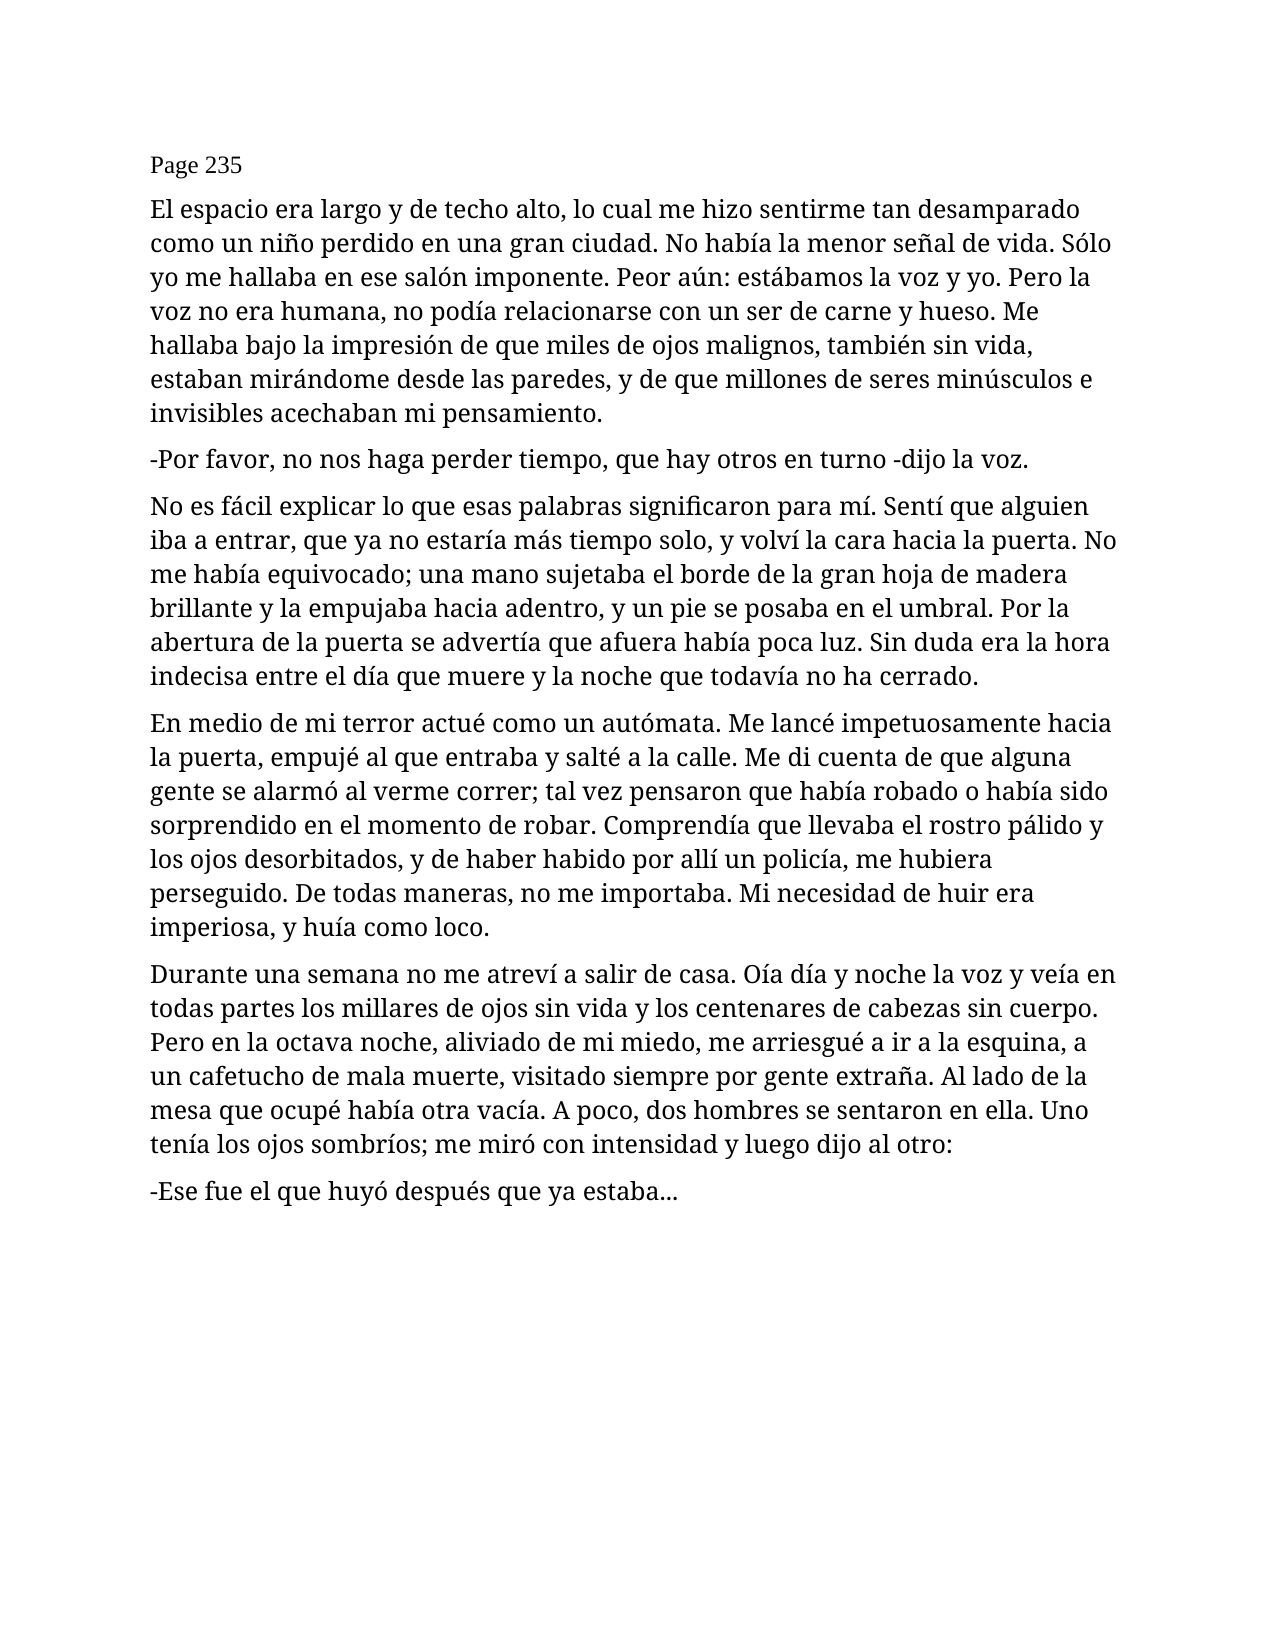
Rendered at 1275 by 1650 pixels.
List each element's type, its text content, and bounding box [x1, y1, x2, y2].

text El espacio era largo y de techo alto, lo cual me hizo sentirme tan desamparado como un niño perdido en una gran ciudad. No había la menor señal de vida. Sólo yo me hallaba en ese salón imponente. Peor aún: estábamos la voz y yo. Pero la voz no era humana, no podía relacionarse con un ser de carne y hueso. Me hallaba bajo la impresión de que miles de ojos malignos, también sin vida, estaban mirándome desde las paredes, y de que millones de seres minúsculos e invisibles acechaban mi pensamiento. [150, 191, 1125, 430]
text -Ese fue el que huyó después que ya estaba... [150, 1173, 1125, 1207]
text Durante una semana no me atreví a salir de casa. Oía día y noche la voz y veía en todas partes los millares de ojos sin vida y los centenares de cabezas sin cuerpo. Pero en la octava noche, aliviado de mi miedo, me arriesgué a ir a la esquina, a un cafetucho de mala muerte, visitado siempre por gente extraña. Al lado de la mesa que ocupé había otra vacía. A poco, dos hombres se sentaron en ella. Uno tenía los ojos sombríos; me miró con intensidad y luego dijo al otro: [150, 957, 1125, 1161]
text No es fácil explicar lo que esas palabras significaron para mí. Sentí que alguien iba a entrar, que ya no estaría más tiempo solo, y volví la cara hacia la puerta. No me había equivocado; una mano sujetaba el borde de la gran hoja de madera brillante y la empujaba hacia adentro, y un pie se posaba en el umbral. Por la abertura de la puerta se advertía que afuera había poca luz. Sin duda era la hora indecisa entre el día que muere y la noche que todavía no ha cerrado. [150, 489, 1125, 693]
text -Por favor, no nos haga perder tiempo, que hay otros en turno -dijo la voz. [150, 442, 1125, 476]
text En medio de mi terror actué como un autómata. Me lancé impetuosamente hacia la puerta, empujé al que entraba y salté a la calle. Me di cuenta de que alguna gente se alarmó al verme correr; tal vez pensaron que había robado o había sido sorprendido en el momento de robar. Comprendía que llevaba el rostro pálido y los ojos desorbitados, y de haber habido por allí un policía, me hubiera perseguido. De todas maneras, no me importaba. Mi necesidad de huir era imperiosa, y huía como loco. [150, 706, 1125, 944]
text Page 235 [150, 150, 1125, 179]
